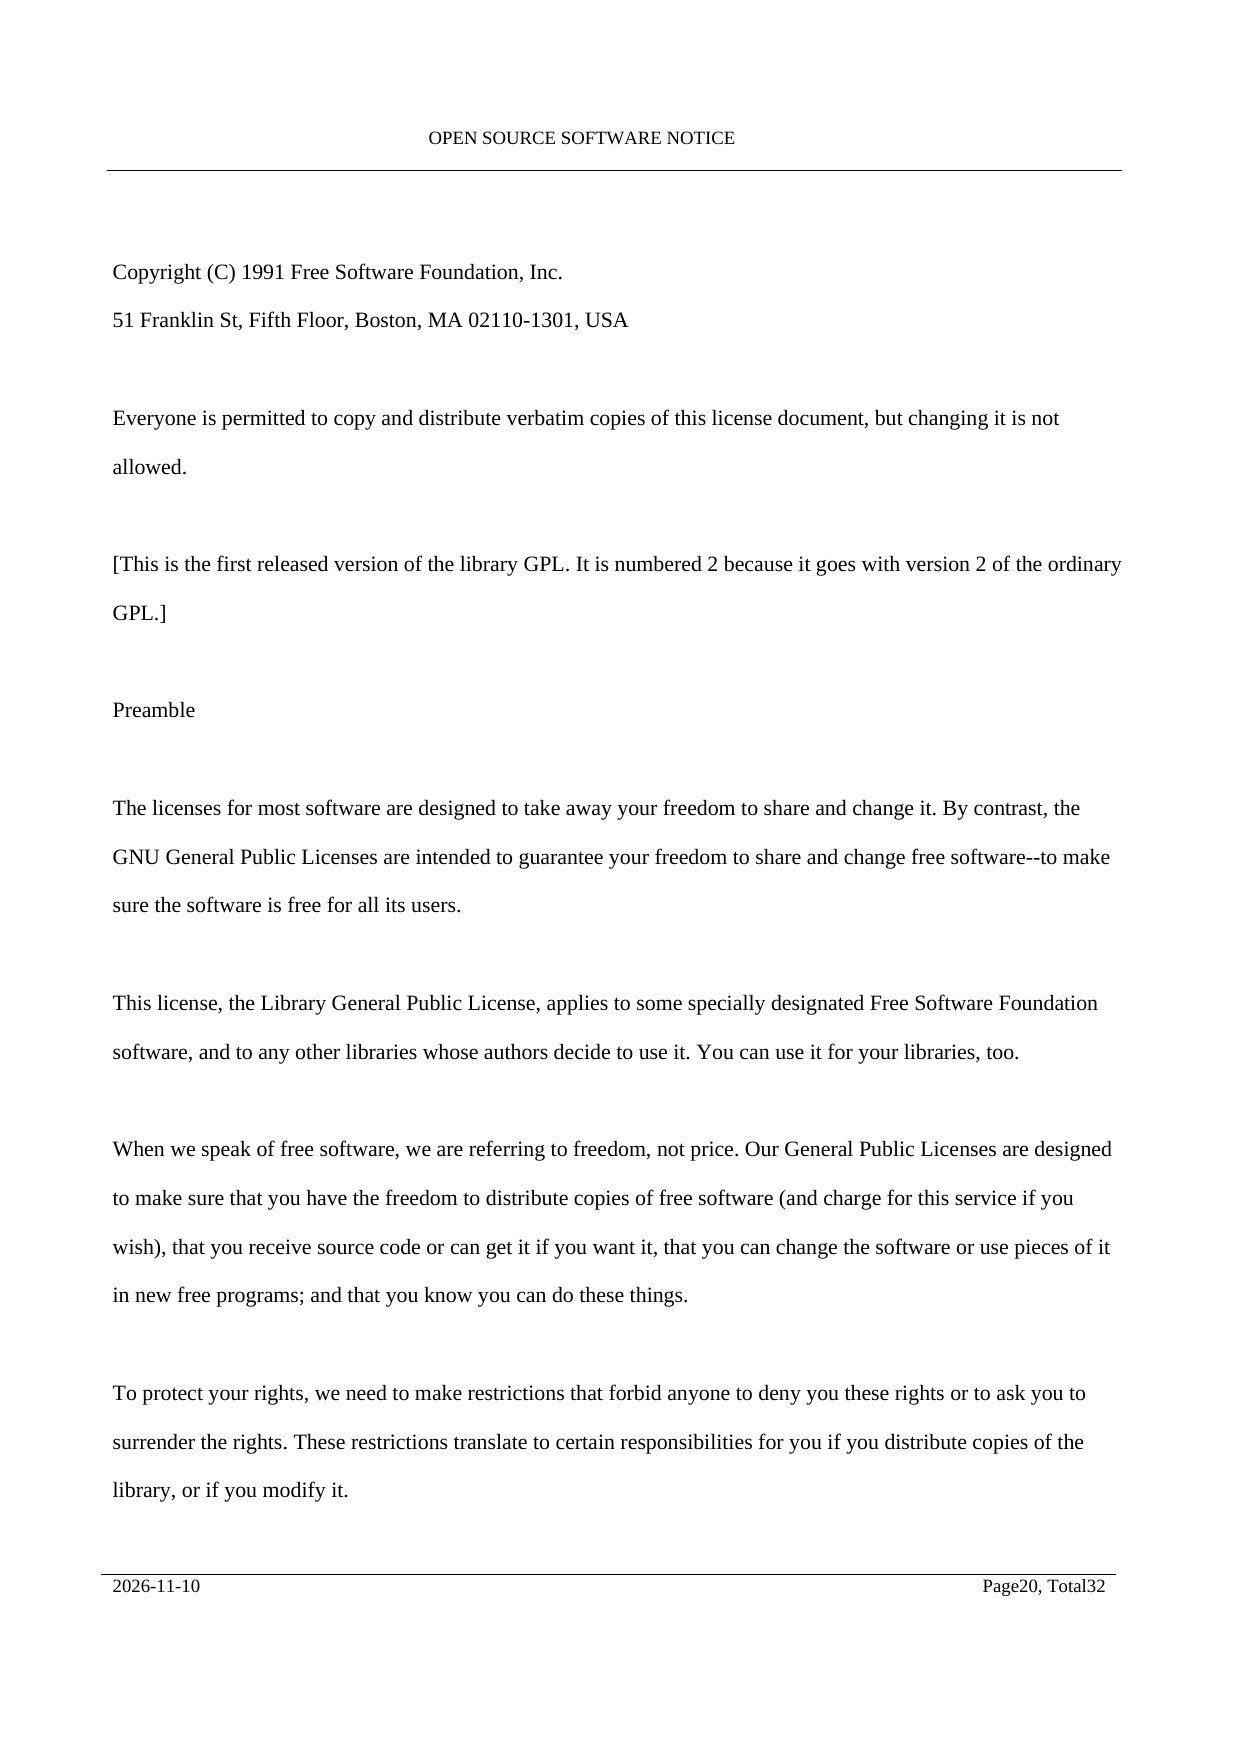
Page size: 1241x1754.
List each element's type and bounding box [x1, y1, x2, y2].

text [112, 206, 1128, 1506]
